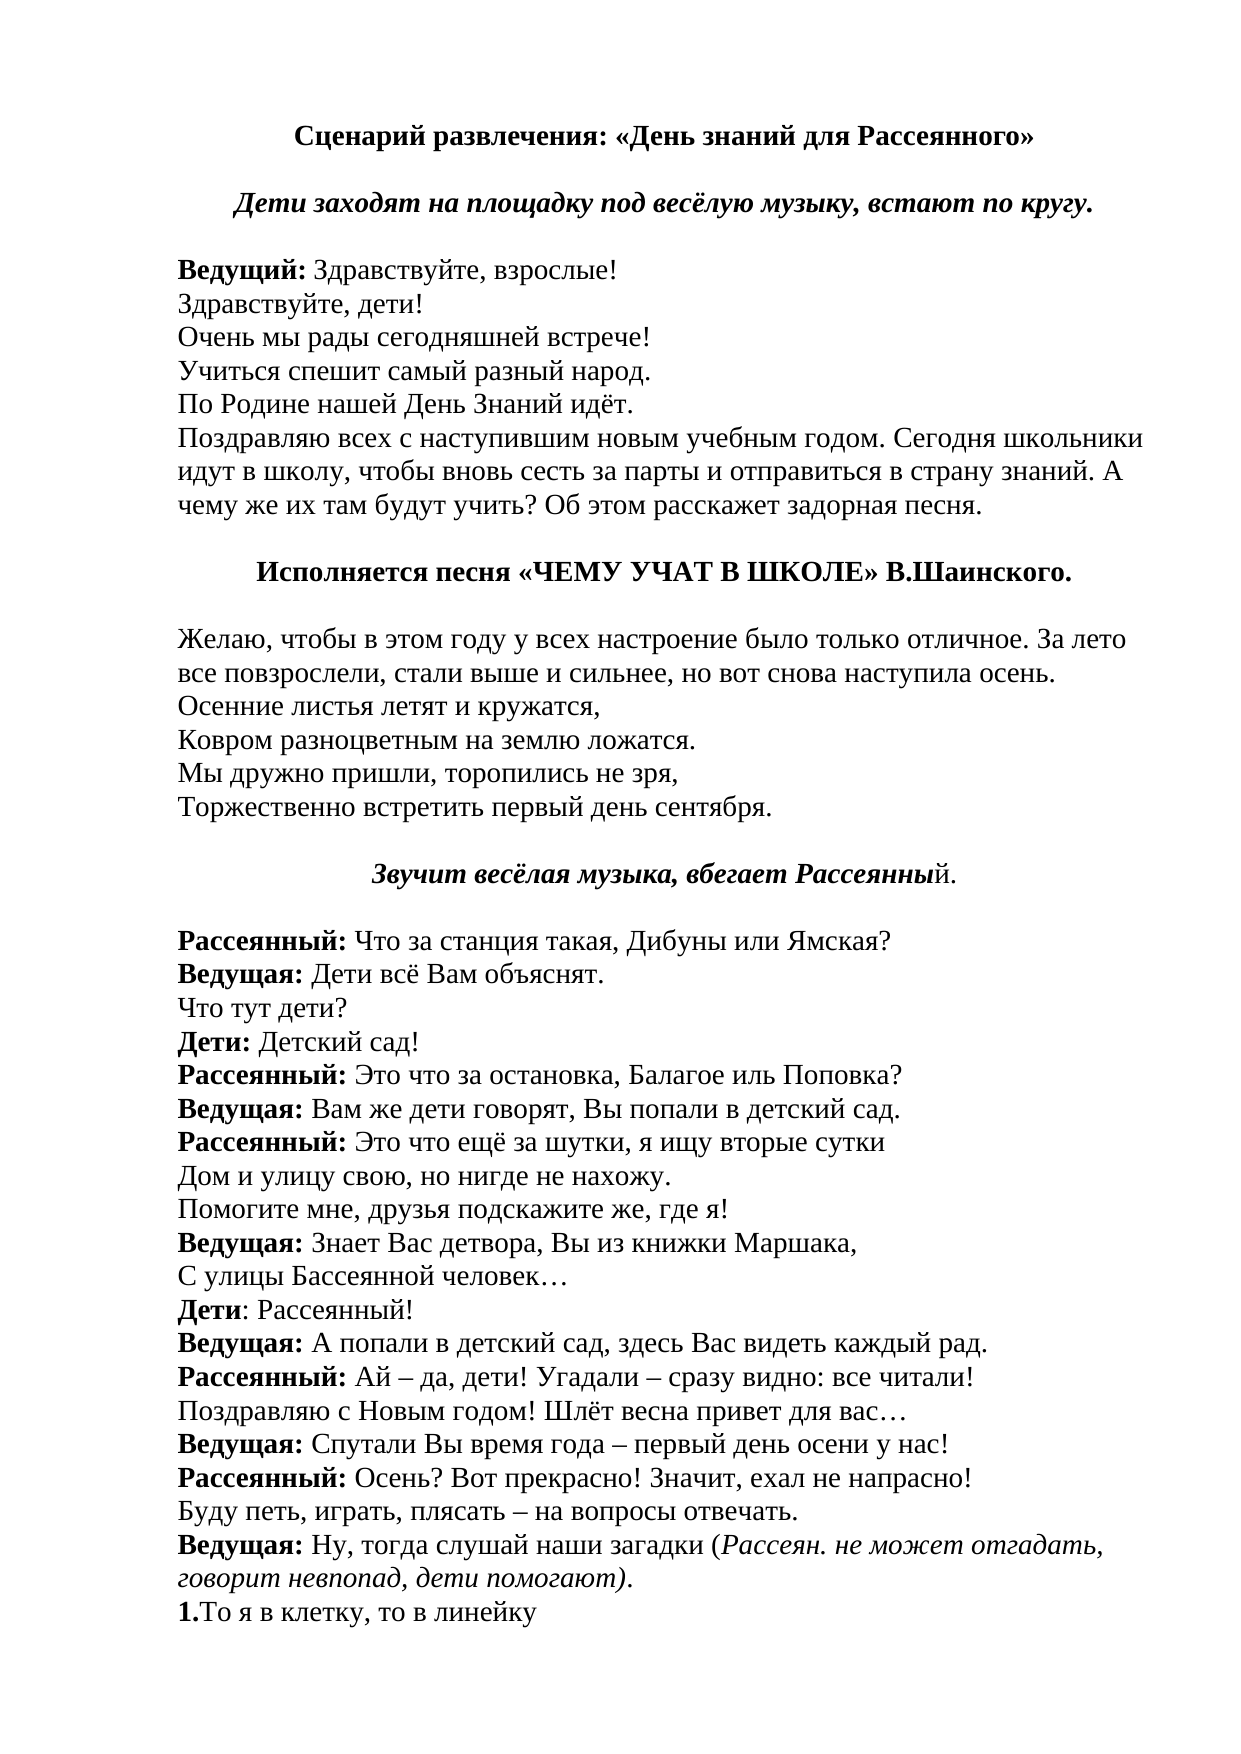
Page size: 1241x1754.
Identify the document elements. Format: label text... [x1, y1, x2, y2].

text Что тут дети? [177, 990, 1152, 1024]
text Поздравляю с Новым годом! Шлёт весна привет для вас… [177, 1393, 1152, 1426]
text Рассеянный: Осень? Вот прекрасно! Значит, ехал не напрасно! [177, 1460, 1152, 1493]
text Осенние листья летят и кружатся, [177, 688, 1152, 722]
text Здравствуйте, дети! [177, 286, 1152, 319]
text Сценарий развлечения: «День знаний для Рассеянного» [177, 118, 1152, 152]
text По Родине нашей День Знаний идёт. [177, 386, 1152, 420]
text Дом и улицу свою, но нигде не нахожу. [177, 1158, 1152, 1191]
text Торжественно встретить первый день сентября. [177, 789, 1152, 822]
text Ведущая: Дети всё Вам объяснят. [177, 957, 1152, 990]
text Дети заходят на площадку под весёлую музыку, встают по кругу. [177, 185, 1152, 219]
text Ведущий: Здравствуйте, взрослые! [177, 252, 1152, 286]
text Звучит весёлая музыка, вбегает Рассеянный. [177, 856, 1152, 889]
text Желаю, чтобы в этом году у всех настроение было только отличное. За лето все повзрослели, стали выше и сильнее, но вот снова наступила осень. [177, 621, 1152, 688]
text Рассеянный: Что за станция такая, Дибуны или Ямская? [177, 923, 1152, 957]
text Рассеянный: Ай – да, дети! Угадали – сразу видно: все читали! [177, 1359, 1152, 1393]
text Помогите мне, друзья подскажите же, где я! [177, 1191, 1152, 1225]
text Исполняется песня «ЧЕМУ УЧАТ В ШКОЛЕ» В.Шаинского. [177, 554, 1152, 588]
text 1.То я в клетку, то в линейку [177, 1594, 1152, 1627]
text Поздравляю всех с наступившим новым учебным годом. Сегодня школьники идут в школу, чтобы вновь сесть за парты и отправиться в страну знаний. А чему же их там будут учить? Об этом расскажет задорная песня. [177, 420, 1152, 521]
text Ведущая: Ну, тогда слушай наши загадки (Рассеян. не может отгадать, говорит невпопад, дети помогают). [177, 1527, 1152, 1594]
text Мы дружно пришли, торопились не зря, [177, 755, 1152, 789]
text Ведущая: А попали в детский сад, здесь Вас видеть каждый рад. [177, 1326, 1152, 1359]
text Дети: Рассеянный! [177, 1292, 1152, 1326]
text Буду петь, играть, плясать – на вопросы отвечать. [177, 1493, 1152, 1527]
text Ковром разноцветным на землю ложатся. [177, 722, 1152, 755]
text Учиться спешит самый разный народ. [177, 353, 1152, 386]
text Ведущая: Спутали Вы время года – первый день осени у нас! [177, 1426, 1152, 1460]
text Ведущая: Знает Вас детвора, Вы из книжки Маршака, [177, 1225, 1152, 1258]
text Ведущая: Вам же дети говорят, Вы попали в детский сад. [177, 1091, 1152, 1124]
text С улицы Бассеянной человек… [177, 1258, 1152, 1292]
text Рассеянный: Это что за остановка, Балагое иль Поповка? [177, 1057, 1152, 1091]
text Дети: Детский сад! [177, 1024, 1152, 1057]
text Очень мы рады сегодняшней встрече! [177, 319, 1152, 353]
text Рассеянный: Это что ещё за шутки, я ищу вторые сутки [177, 1124, 1152, 1158]
